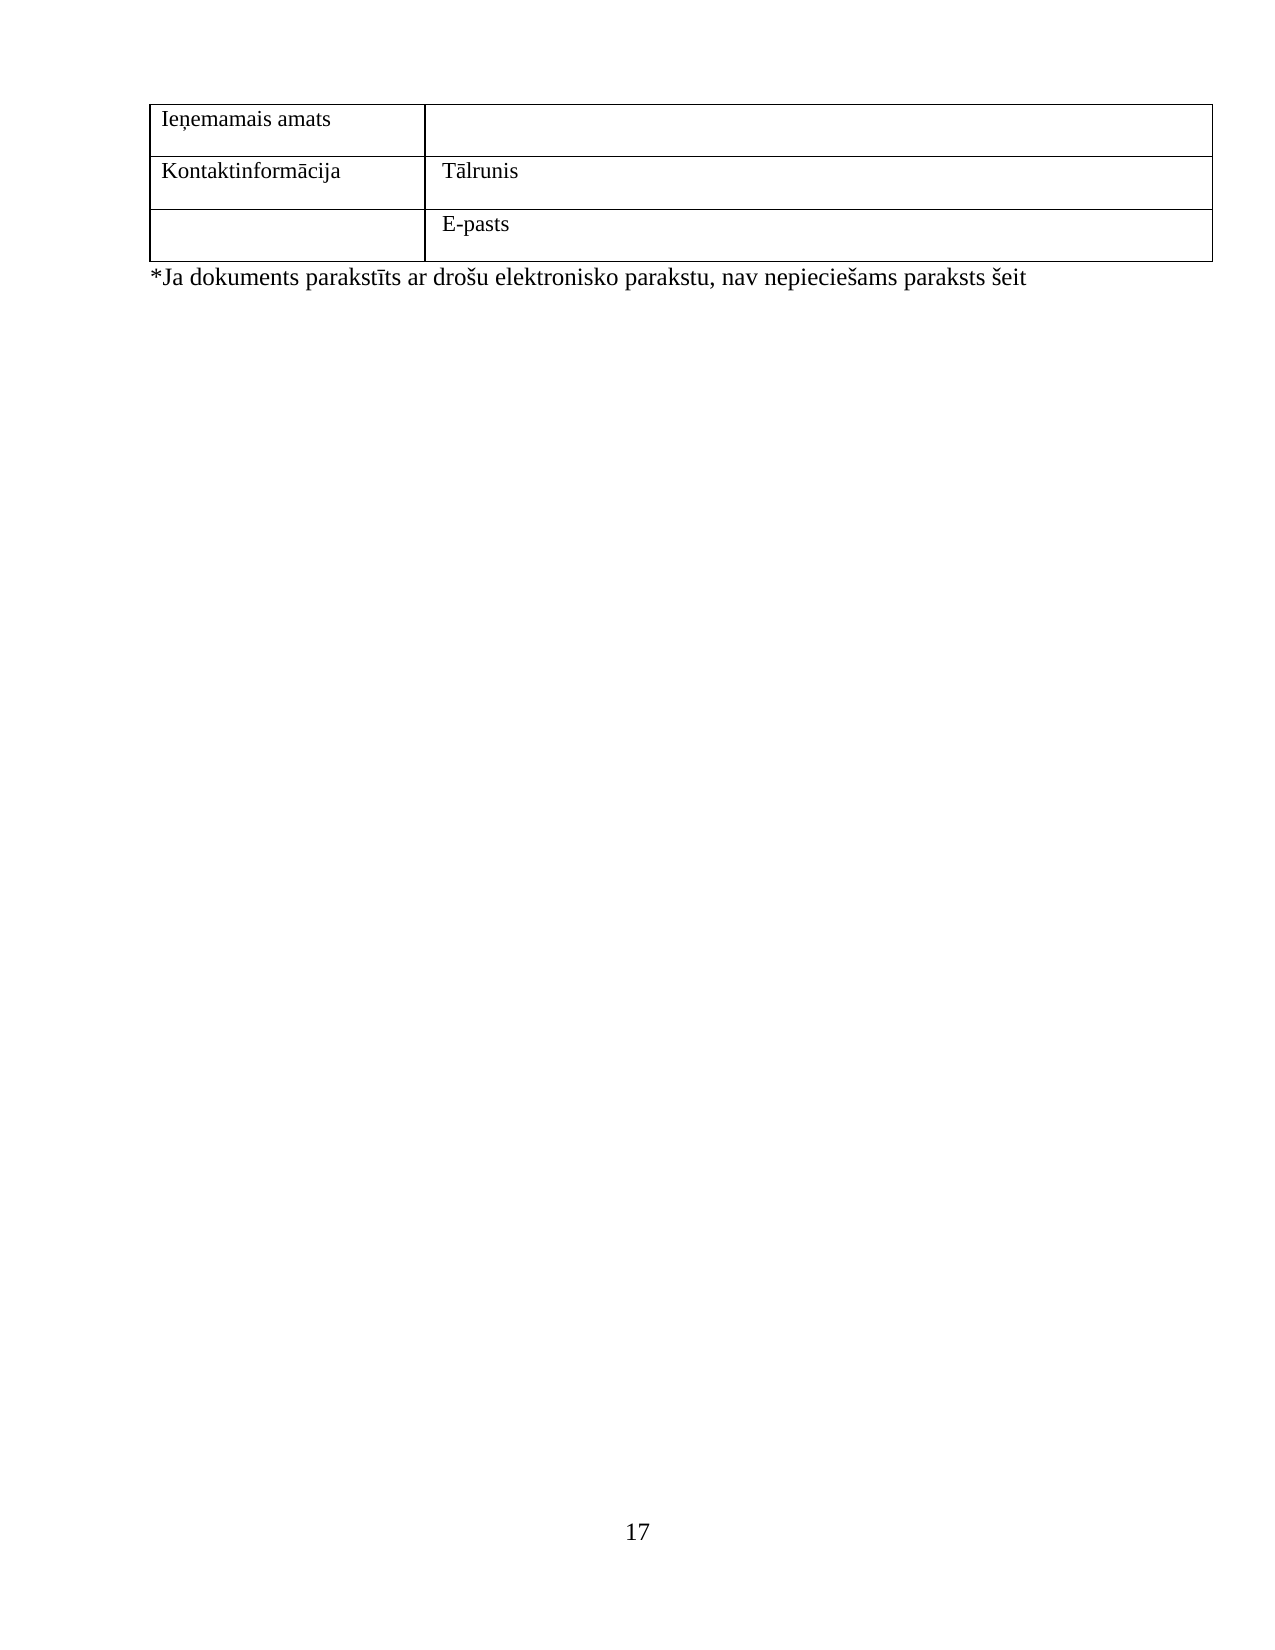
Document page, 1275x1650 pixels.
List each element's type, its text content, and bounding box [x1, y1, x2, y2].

table_cell Tālrunis [426, 157, 1212, 209]
table_cell Kontaktinformācija [151, 157, 424, 209]
table_cell Ieņemamais amats [151, 105, 424, 156]
table_cell E-pasts [426, 210, 1212, 261]
text *Ja dokuments parakstīts ar drošu elektronisko parakstu, nav nepieciešams paraksts šeit [150, 262, 1125, 291]
table_cell [426, 105, 1212, 156]
table_cell [151, 210, 424, 261]
